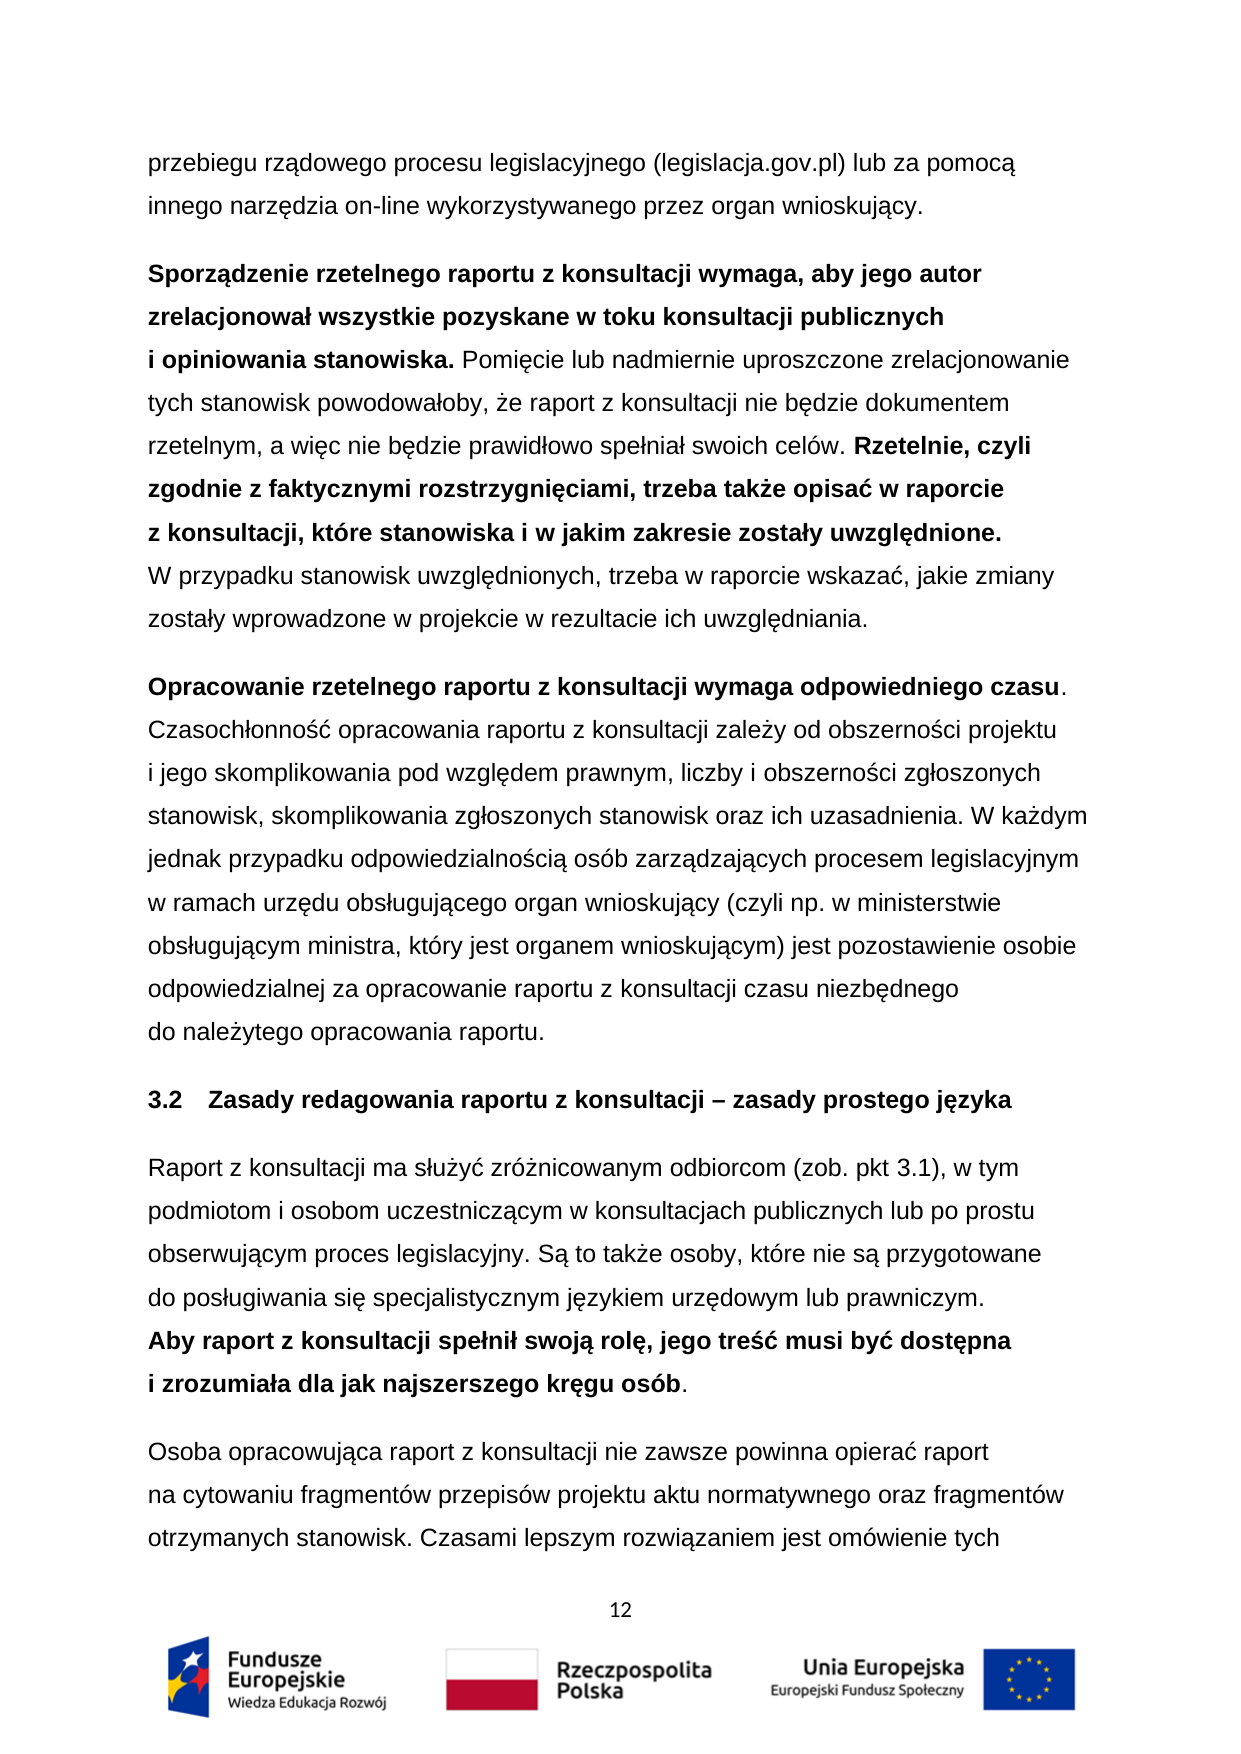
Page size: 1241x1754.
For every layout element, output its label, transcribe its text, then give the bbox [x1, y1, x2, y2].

picture [148, 1616, 1095, 1738]
text Sporządzenie rzetelnego raportu z konsultacji wymaga, aby jego autor zrelacjonował wszystkie pozyskane w toku konsultacji publicznych i opiniowania stanowiska. Pomięcie lub nadmiernie uproszczone zrelacjonowanie tych stanowisk powodowałoby, że raport z konsultacji nie będzie dokumentem rzetelnym, a więc nie będzie prawidłowo spełniał swoich celów. Rzetelnie, czyli zgodnie z faktycznymi rozstrzygnięciami, trzeba także opisać w raporcie z konsultacji, które stanowiska i w jakim zakresie zostały uwzględnione. W przypadku stanowisk uwzględnionych, trzeba w raporcie wskazać, jakie zmiany zostały wprowadzone w projekcie w rezultacie ich uwzględniania. [148, 259, 1093, 633]
subtitle Zasady redagowania raportu z konsultacji – zasady prostego języka [148, 1085, 1093, 1114]
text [148, 148, 1093, 219]
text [148, 1437, 1093, 1552]
text Raport z konsultacji ma służyć zróżnicowanym odbiorcom (zob. pkt 3.1), w tym podmiotom i osobom uczestniczącym w konsultacjach publicznych lub po prostu obserwującym proces legislacyjny. Są to także osoby, które nie są przygotowane do posługiwania się specjalistycznym językiem urzędowym lub prawniczym. Aby raport z konsultacji spełnił swoją rolę, jego treść musi być dostępna i zrozumiała dla jak najszerszego kręgu osób. [148, 1153, 1093, 1398]
text Opracowanie rzetelnego raportu z konsultacji wymaga odpowiedniego czasu. Czasochłonność opracowania raportu z konsultacji zależy od obszerności projektu i jego skomplikowania pod względem prawnym, liczby i obszerności zgłoszonych stanowisk, skomplikowania zgłoszonych stanowisk oraz ich uzasadnienia. W każdym jednak przypadku odpowiedzialnością osób zarządzających procesem legislacyjnym w ramach urzędu obsługującego organ wnioskujący (czyli np. w ministerstwie obsługującym ministra, który jest organem wnioskującym) jest pozostawienie osobie odpowiedzialnej za opracowanie raportu z konsultacji czasu niezbędnego do należytego opracowania raportu. [148, 672, 1093, 1046]
